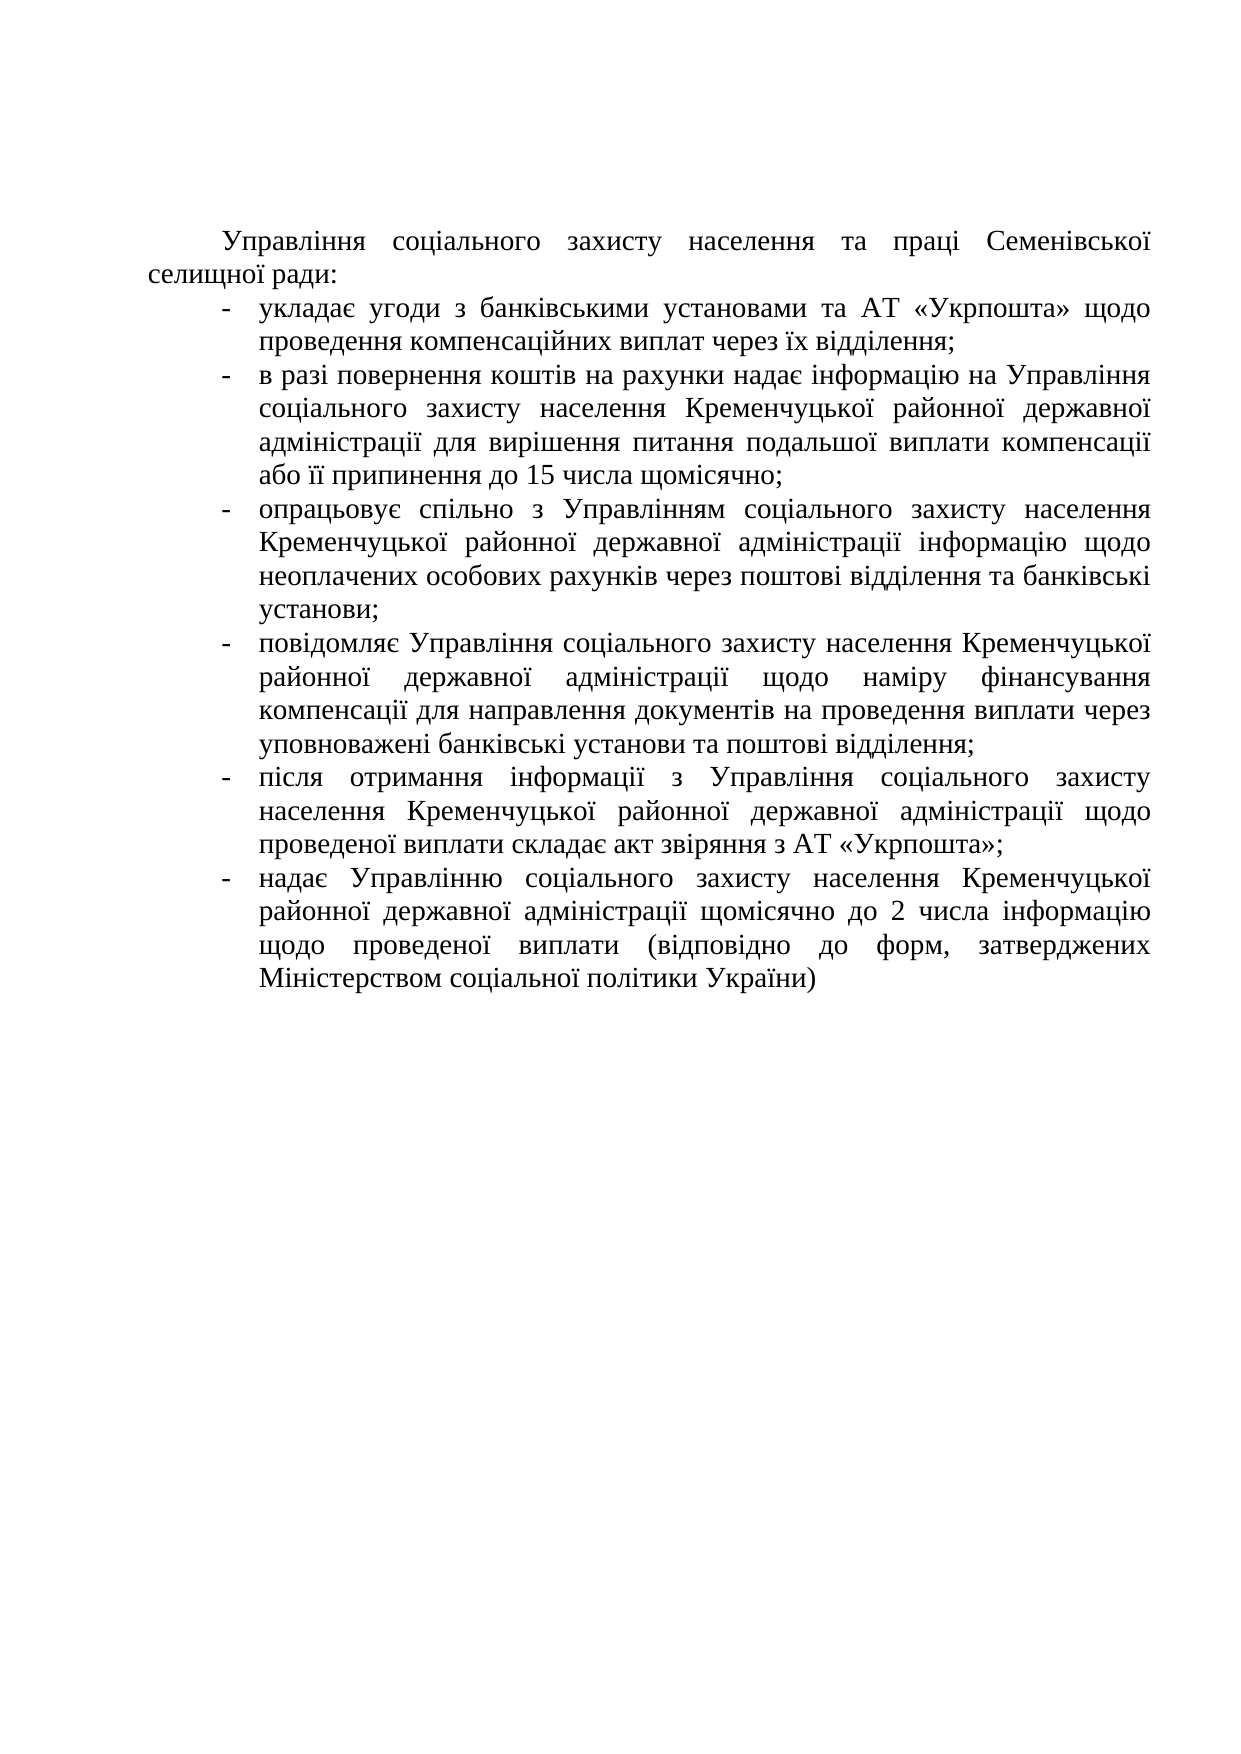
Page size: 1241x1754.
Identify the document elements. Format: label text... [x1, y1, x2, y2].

text Управління соціального захисту населення та праці Семенівської селищної ради: [148, 223, 1152, 290]
list опрацьовує спільно з Управлінням соціального захисту населення Кременчуцької районної державної адміністрації інформацію щодо неоплачених особових рахунків через поштові відділення та банківські установи; [221, 491, 1152, 625]
list після отримання інформації з Управління соціального захисту населення Кременчуцької районної державної адміністрації щодо проведеної виплати складає акт звіряння з АТ «Укрпошта»; [221, 759, 1152, 860]
list надає Управлінню соціального захисту населення Кременчуцької районної державної адміністрації щомісячно до 2 числа інформацію щодо проведеної виплати (відповідно до форм, затверджених Міністерством соціальної політики України) [221, 860, 1152, 994]
list укладає угоди з банківськими установами та АТ «Укрпошта» щодо проведення компенсаційних виплат через їх відділення; [221, 290, 1152, 357]
list повідомляє Управління соціального захисту населення Кременчуцької районної державної адміністрації щодо наміру фінансування компенсації для направлення документів на проведення виплати через уповноважені банківські установи та поштові відділення; [221, 625, 1152, 759]
list в разі повернення коштів на рахунки надає інформацію на Управління соціального захисту населення Кременчуцької районної державної адміністрації для вирішення питання подальшої виплати компенсації або її припинення до 15 числа щомісячно; [221, 357, 1152, 491]
